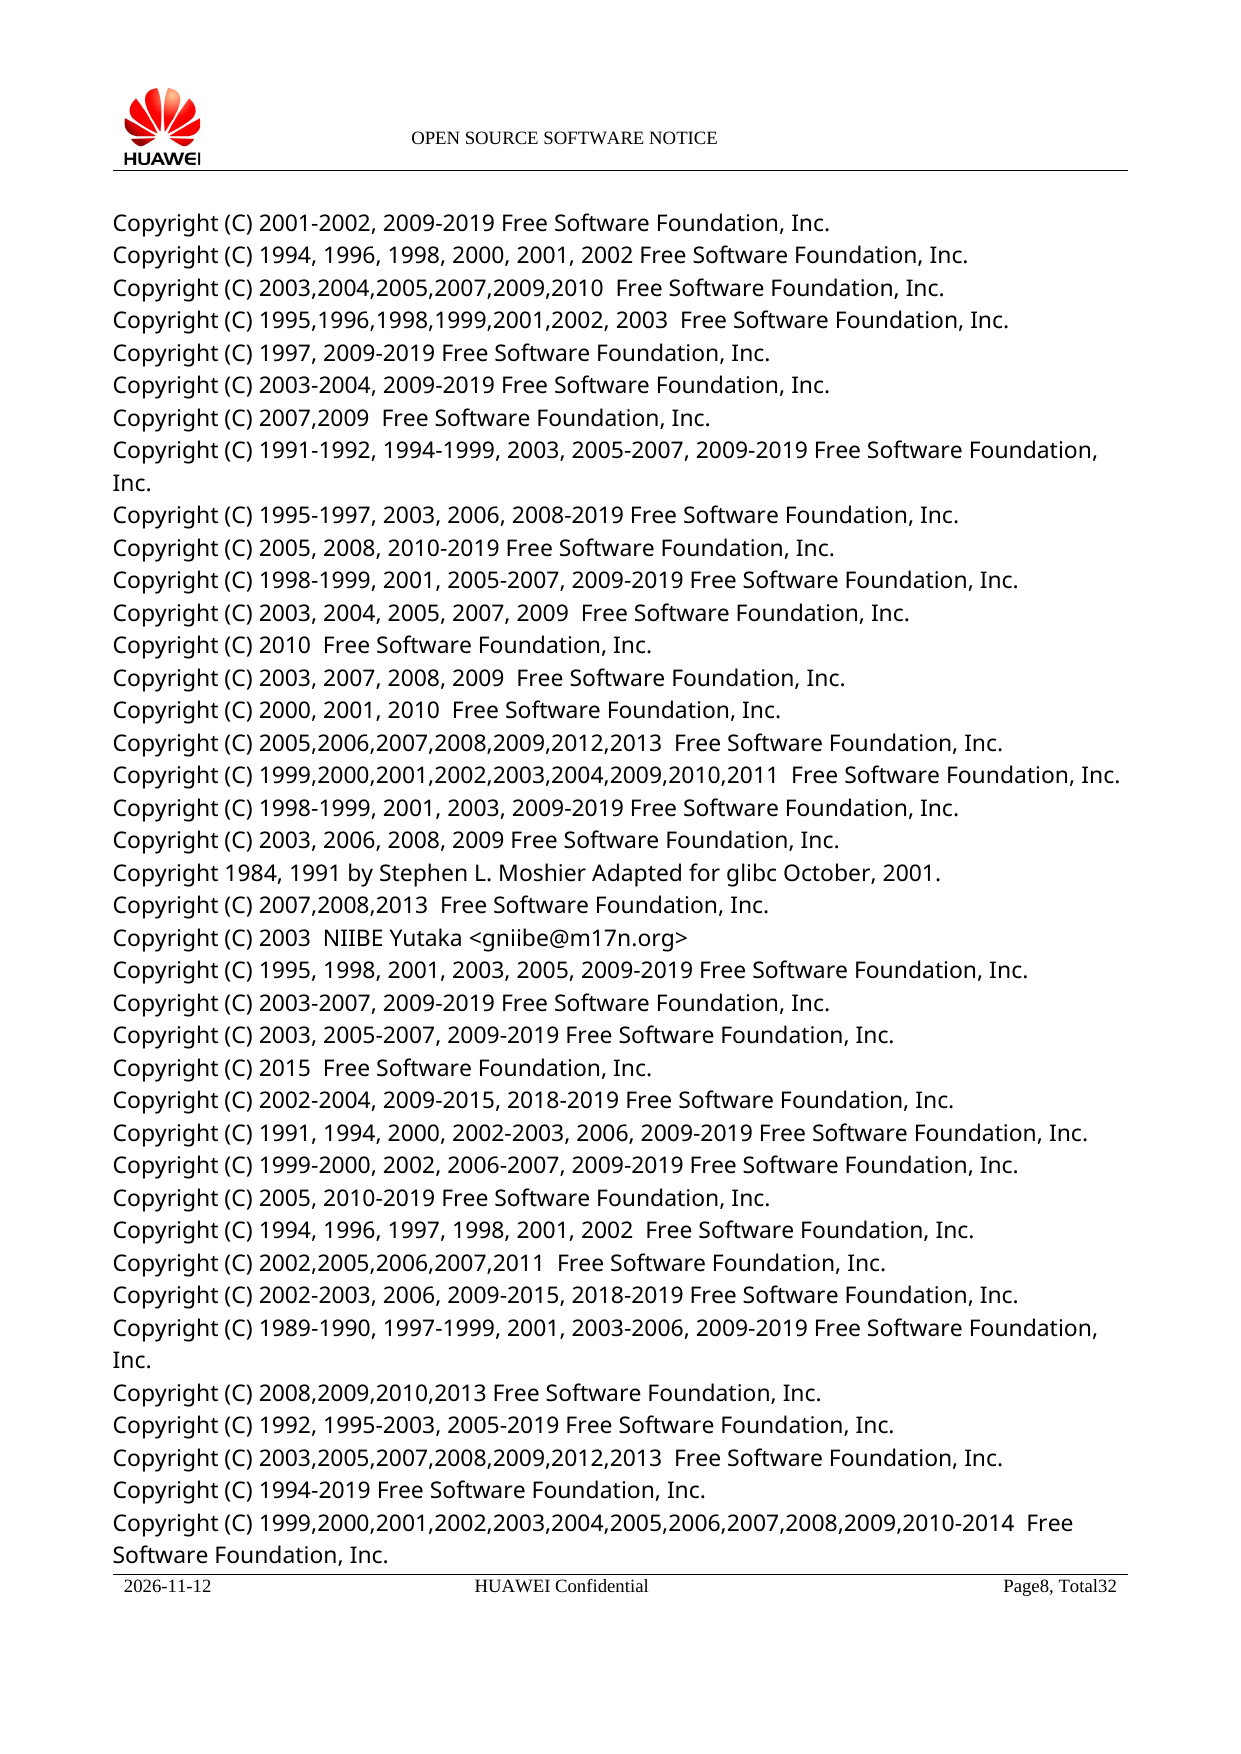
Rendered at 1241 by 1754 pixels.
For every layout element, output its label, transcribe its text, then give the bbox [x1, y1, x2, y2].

picture [124, 88, 201, 165]
